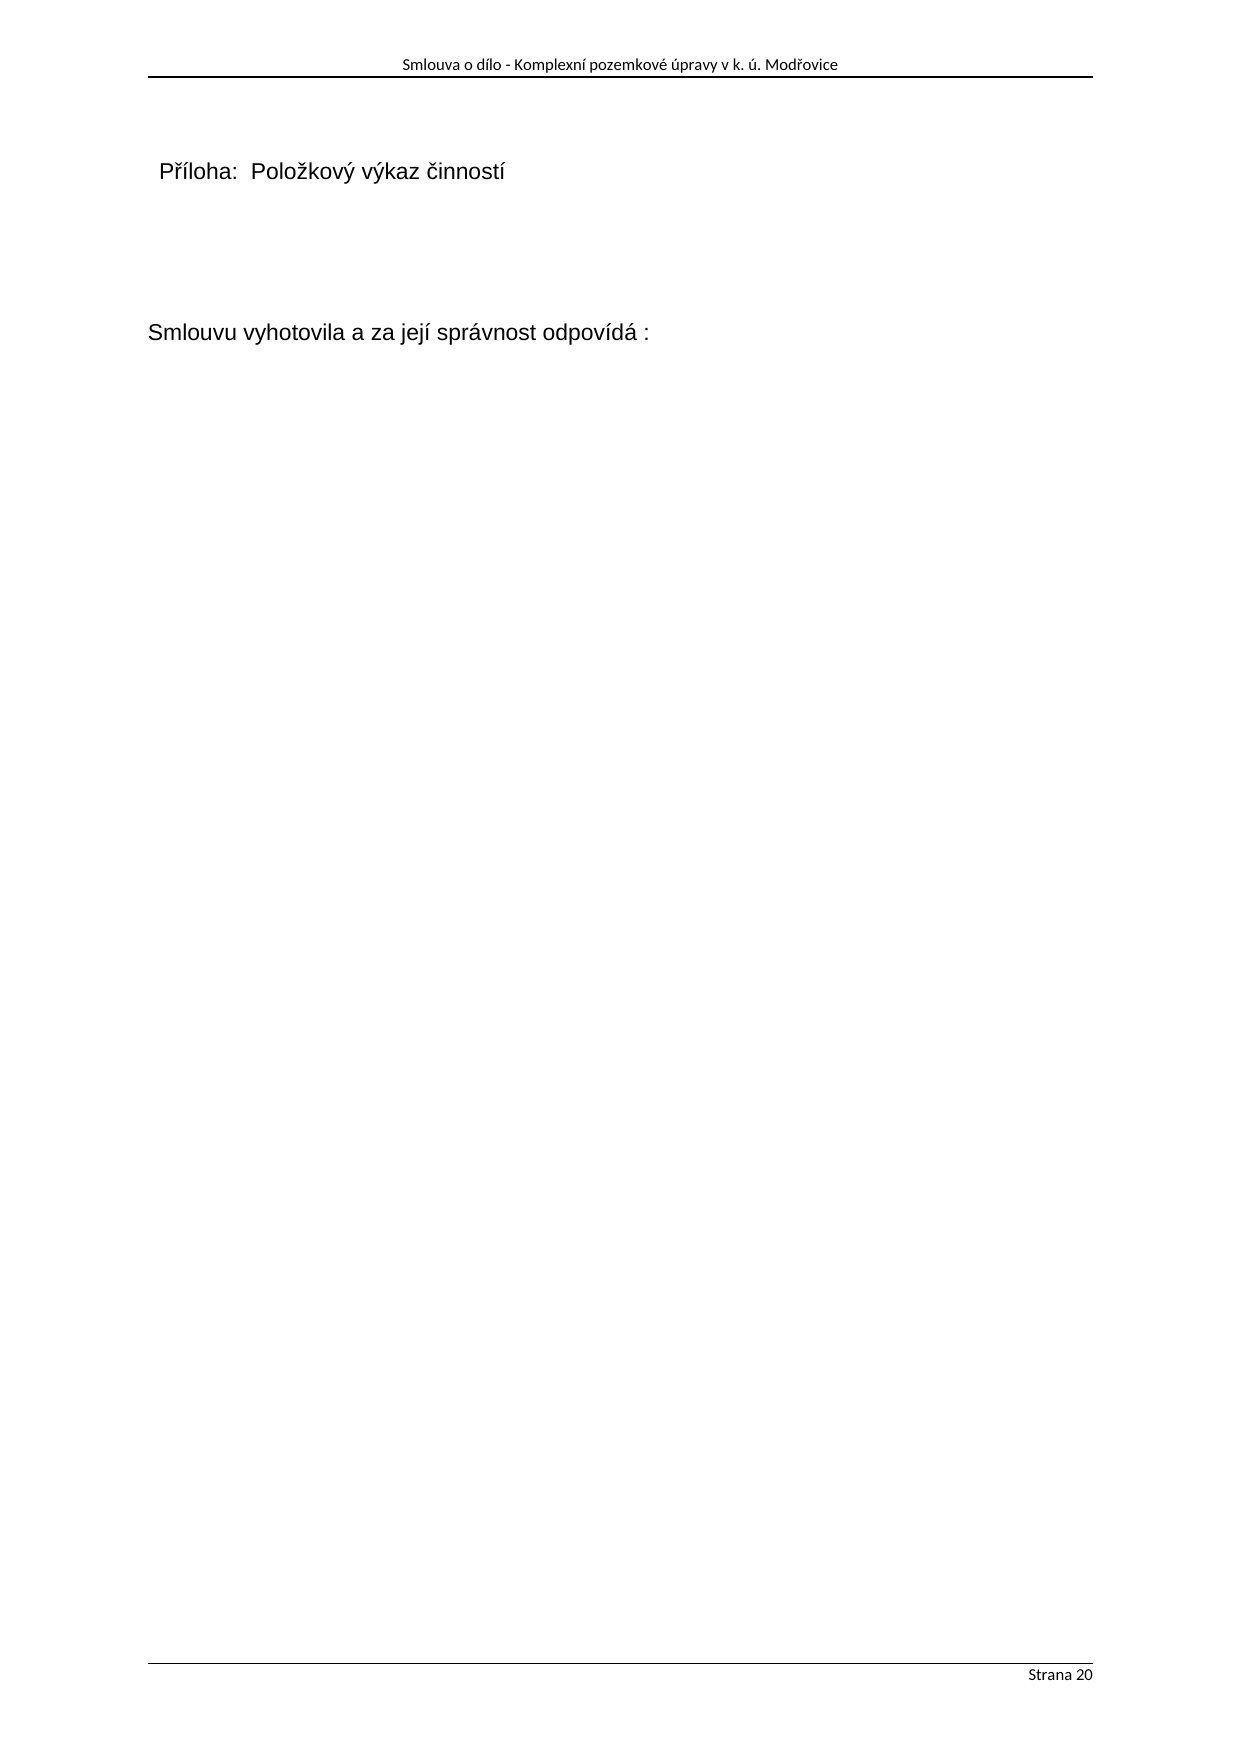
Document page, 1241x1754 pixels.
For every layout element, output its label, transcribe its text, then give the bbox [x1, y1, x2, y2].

table_cell Příloha: Položkový výkaz činností [148, 133, 1092, 256]
list Smlouvu vyhotovila a za její správnost odpovídá : [148, 318, 1093, 345]
